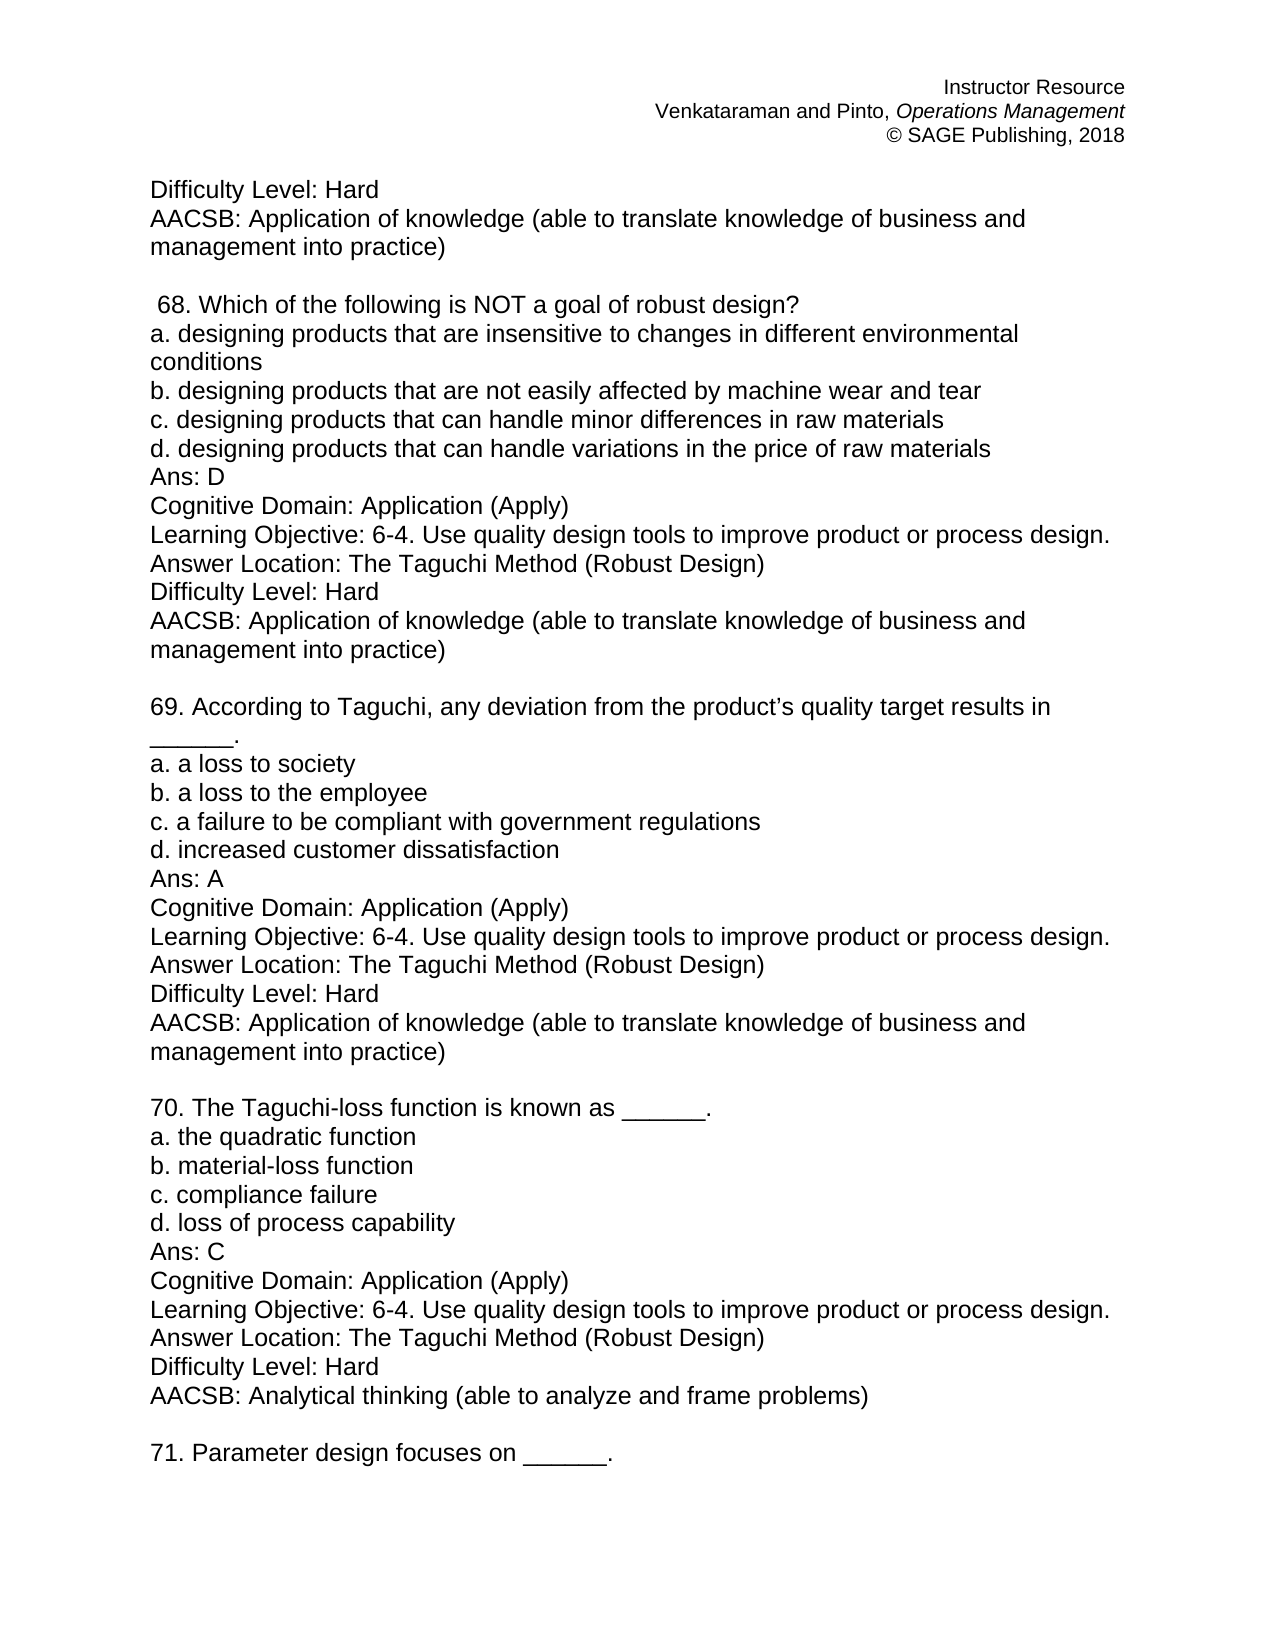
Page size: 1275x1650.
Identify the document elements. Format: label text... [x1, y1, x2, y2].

text a. a loss to society [150, 749, 1125, 778]
text Answer Location: The Taguchi Method (Robust Design) [150, 549, 1125, 577]
text 71. Parameter design focuses on ______. [150, 1438, 1125, 1466]
text b. designing products that are not easily affected by machine wear and tear [150, 376, 1125, 405]
text Learning Objective: 6-4. Use quality design tools to improve product or process design. [150, 520, 1125, 549]
text b. a loss to the employee [150, 778, 1125, 807]
text 70. The Taguchi-loss function is known as ______. [150, 1093, 1125, 1122]
text Ans: A [150, 864, 1125, 893]
text a. the quadratic function [150, 1122, 1125, 1151]
text Learning Objective: 6-4. Use quality design tools to improve product or process design. [150, 922, 1125, 950]
text d. designing products that can handle variations in the price of raw materials [150, 434, 1125, 462]
text Learning Objective: 6-4. Use quality design tools to improve product or process design. [150, 1295, 1125, 1323]
text 68. Which of the following is NOT a goal of robust design? [150, 290, 1125, 319]
text AACSB: Analytical thinking (able to analyze and frame problems) [150, 1381, 1125, 1410]
text Difficulty Level: Hard [150, 577, 1125, 606]
text Ans: D [150, 462, 1125, 491]
text Ans: C [150, 1237, 1125, 1266]
text Difficulty Level: Hard [150, 1352, 1125, 1381]
text c. a failure to be compliant with government regulations [150, 807, 1125, 835]
text d. loss of process capability [150, 1208, 1125, 1237]
text 69. According to Taguchi, any deviation from the product’s quality target results in ______. [150, 692, 1125, 749]
text b. material-loss function [150, 1151, 1125, 1180]
text Difficulty Level: Hard [150, 175, 1125, 204]
text c. compliance failure [150, 1180, 1125, 1208]
text Cognitive Domain: Application (Apply) [150, 893, 1125, 922]
text Cognitive Domain: Application (Apply) [150, 491, 1125, 520]
text d. increased customer dissatisfaction [150, 835, 1125, 864]
text Answer Location: The Taguchi Method (Robust Design) [150, 1323, 1125, 1352]
text AACSB: Application of knowledge (able to translate knowledge of business and management into practice) [150, 1008, 1125, 1065]
text AACSB: Application of knowledge (able to translate knowledge of business and management into practice) [150, 204, 1125, 261]
text Answer Location: The Taguchi Method (Robust Design) [150, 950, 1125, 979]
text a. designing products that are insensitive to changes in different environmental conditions [150, 319, 1125, 376]
text Difficulty Level: Hard [150, 979, 1125, 1008]
text Cognitive Domain: Application (Apply) [150, 1266, 1125, 1295]
text c. designing products that can handle minor differences in raw materials [150, 405, 1125, 434]
text AACSB: Application of knowledge (able to translate knowledge of business and management into practice) [150, 606, 1125, 664]
